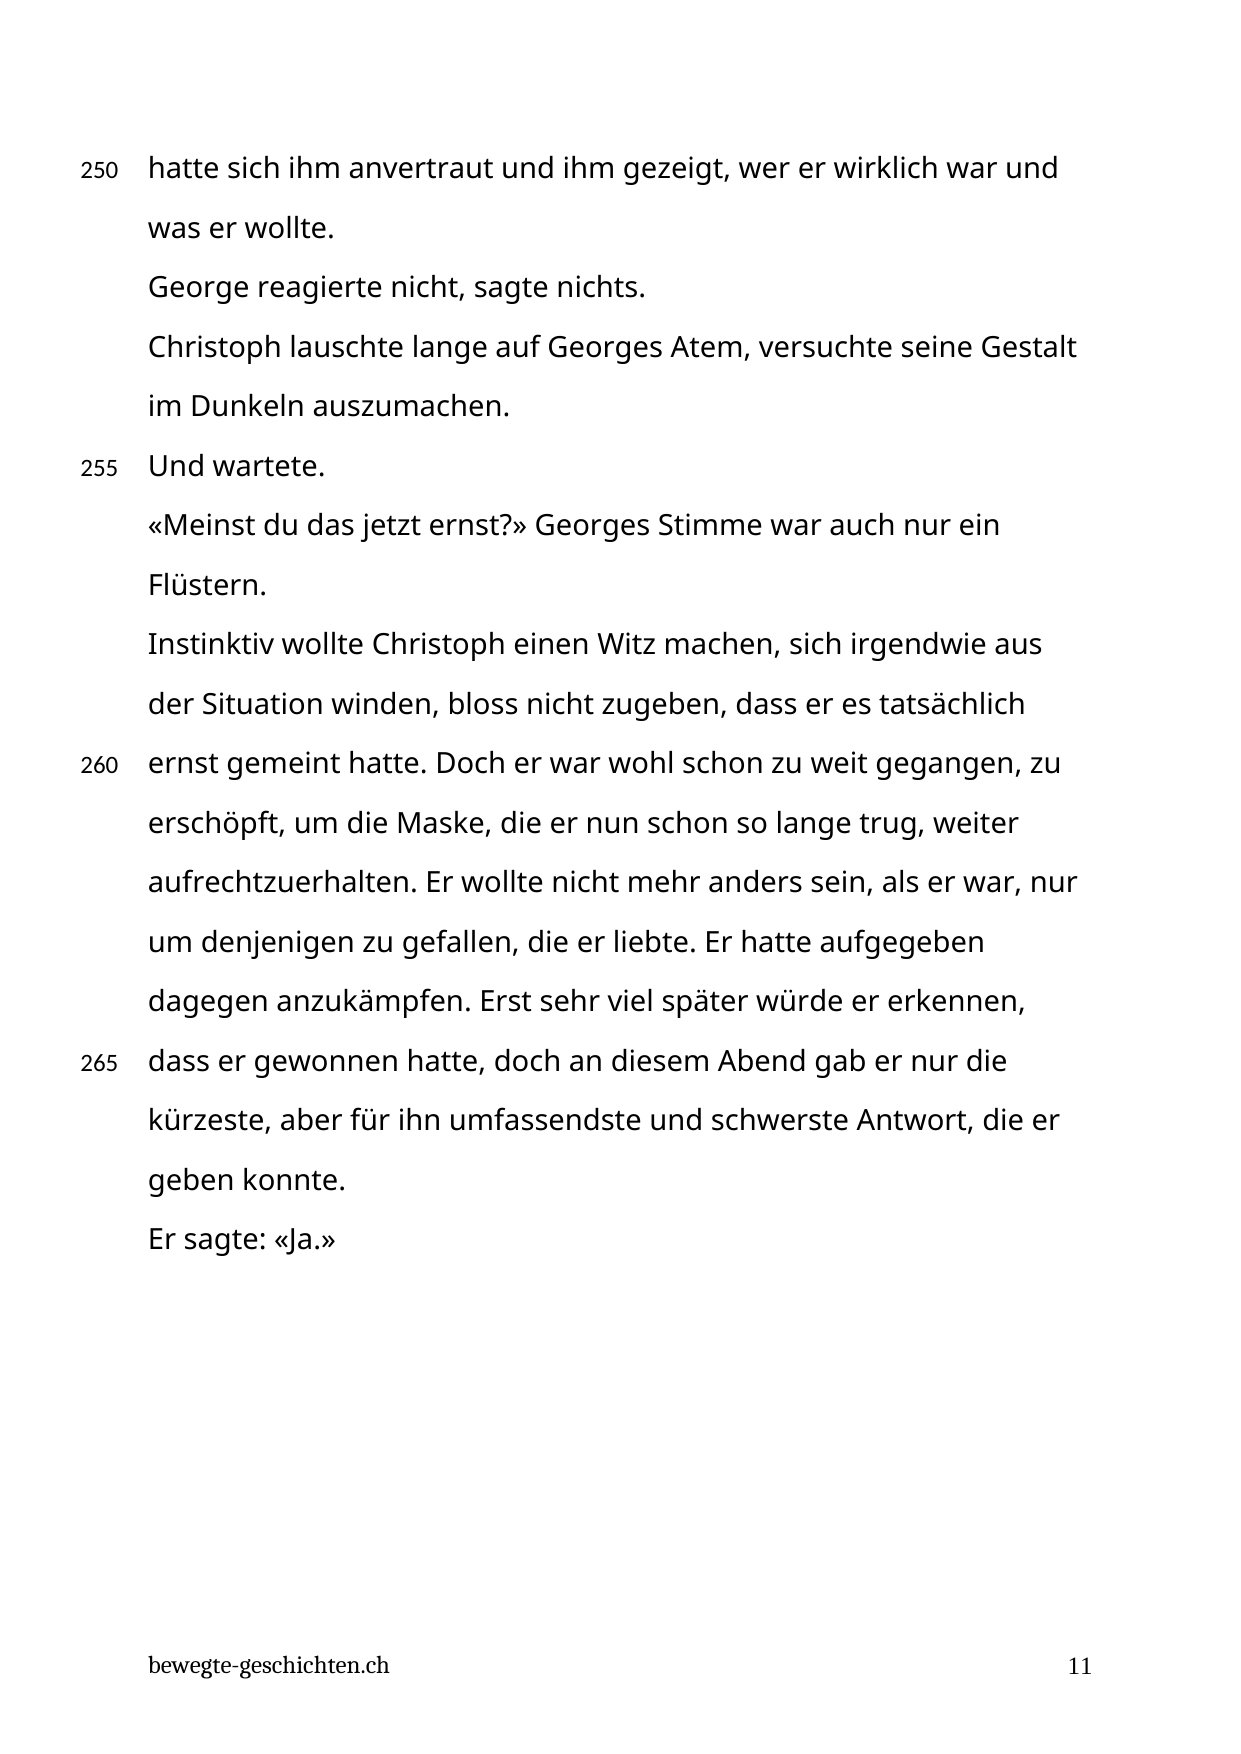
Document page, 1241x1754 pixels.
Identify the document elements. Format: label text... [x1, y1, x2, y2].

text Er sagte: «Ja.» [148, 1218, 1092, 1258]
text Und wartete. [148, 445, 1092, 485]
text Instinktiv wollte Christoph einen Witz machen, sich irgendwie aus der Situation winden, bloss nicht zugeben, dass er es tatsächlich ernst gemeint hatte. Doch er war wohl schon zu weit gegangen, zu erschöpft, um die Maske, die er nun schon so lange trug, weiter aufrechtzuerhalten. Er wollte nicht mehr anders sein, als er war, nur um denjenigen zu gefallen, die er liebte. Er hatte aufgegeben dagegen anzukämpfen. Erst sehr viel später würde er erkennen, dass er gewonnen hatte, doch an diesem Abend gab er nur die kürzeste, aber für ihn umfassendste und schwerste Antwort, die er geben konnte. [148, 623, 1092, 1198]
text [148, 148, 1092, 247]
text George reagierte nicht, sagte nichts. [148, 267, 1092, 306]
text Christoph lauschte lange auf Georges Atem, versuchte seine Gestalt im Dunkeln auszumachen. [148, 326, 1092, 425]
text «Meinst du das jetzt ernst?» Georges Stimme war auch nur ein Flüstern. [148, 504, 1092, 604]
